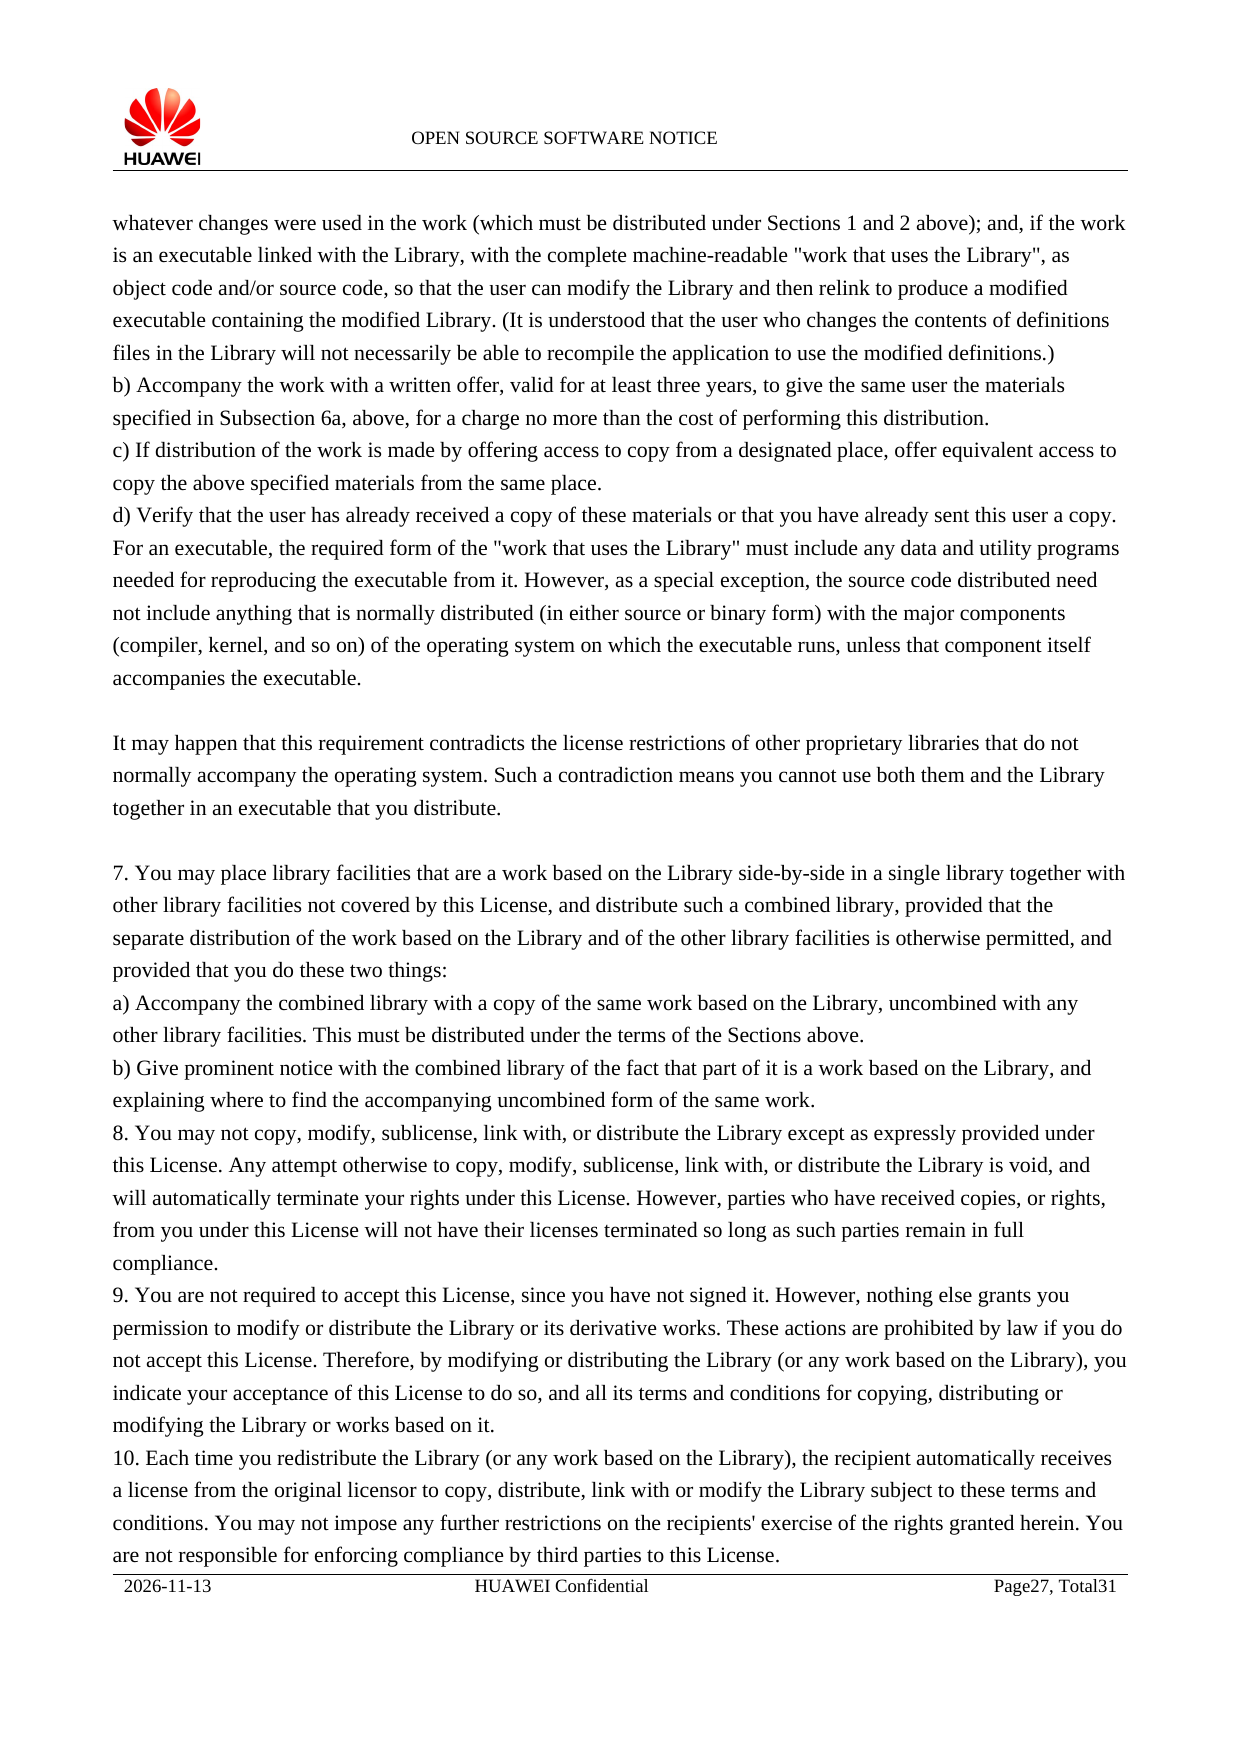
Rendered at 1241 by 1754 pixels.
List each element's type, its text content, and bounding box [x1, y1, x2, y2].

picture [124, 88, 201, 165]
